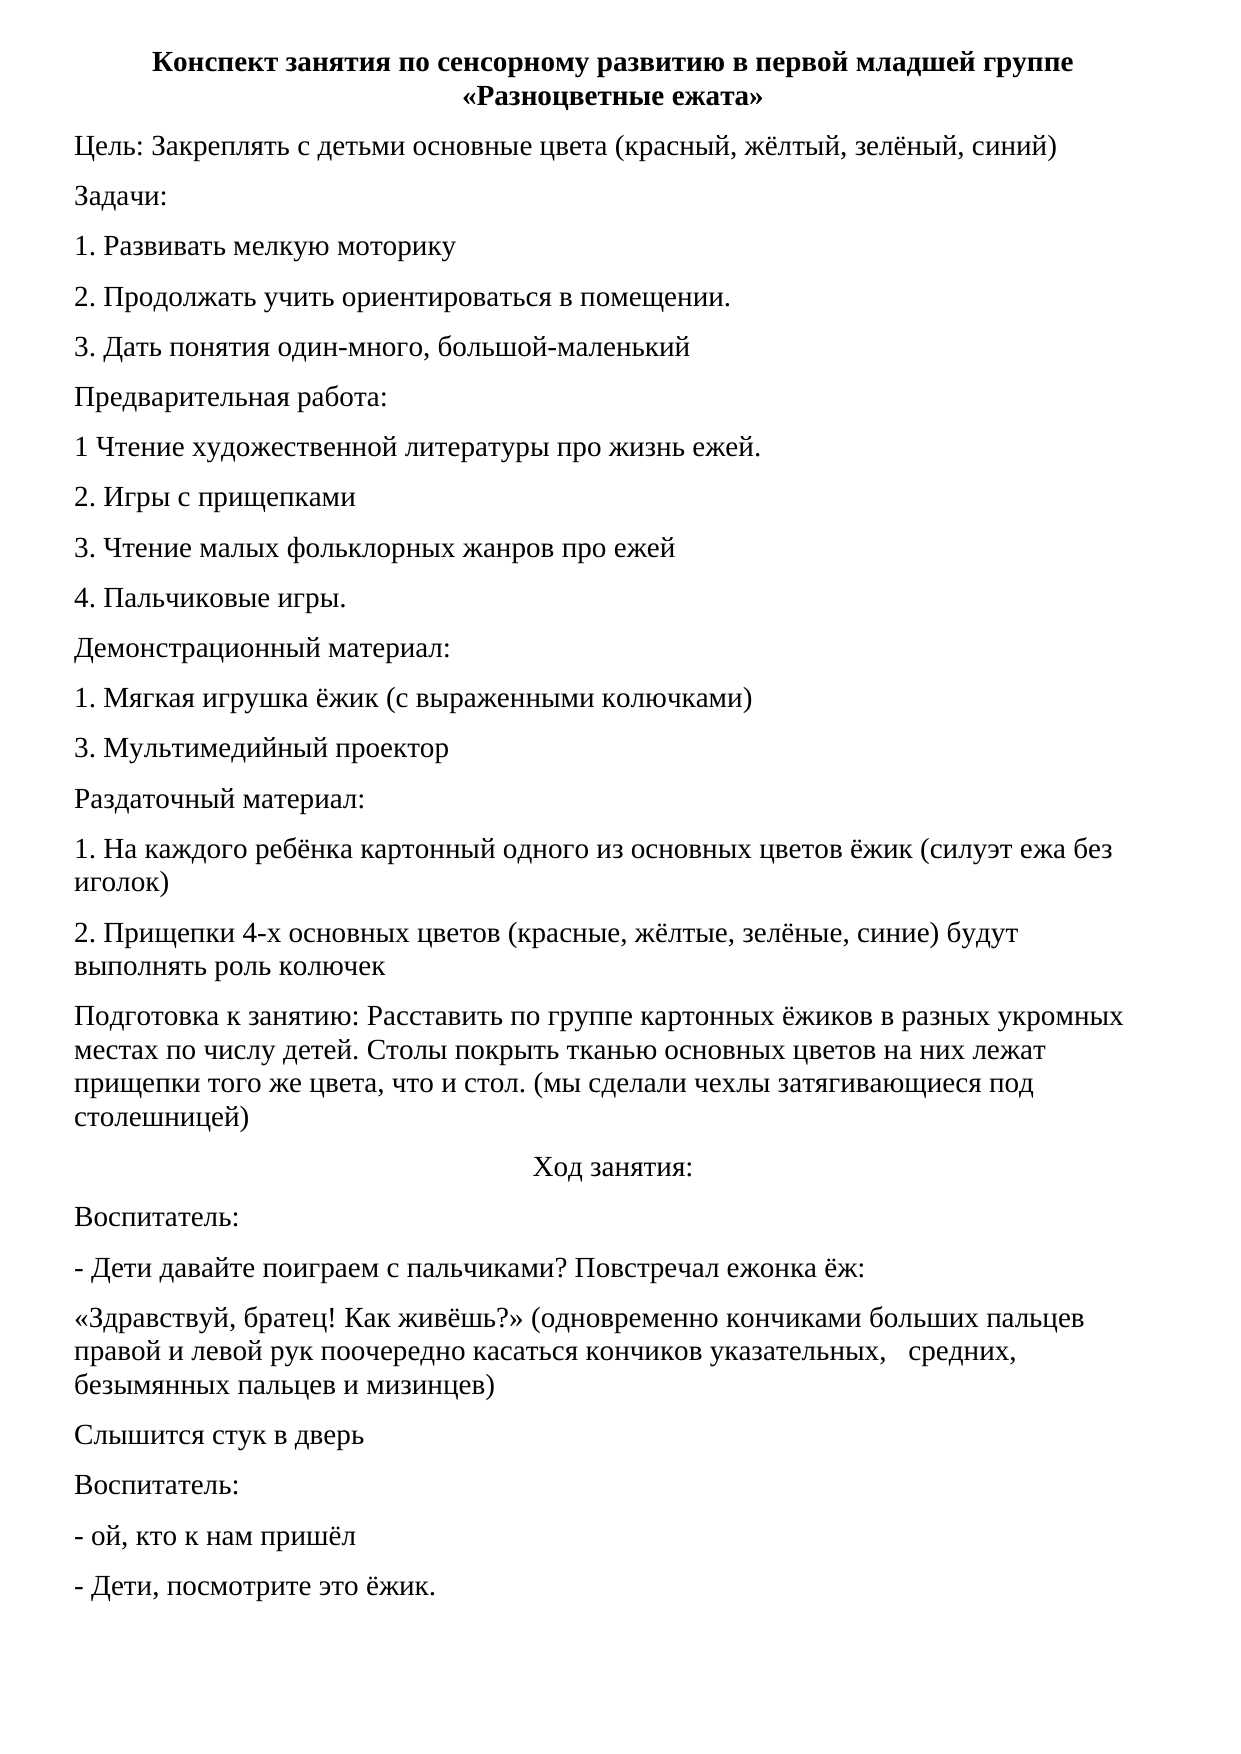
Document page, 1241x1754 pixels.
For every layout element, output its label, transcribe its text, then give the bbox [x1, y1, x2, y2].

text Ход занятия: [74, 1149, 1152, 1183]
text 2. Игры с прищепками [74, 479, 1152, 513]
text 4. Пальчиковые игры. [74, 580, 1152, 613]
text 3. Мультимедийный проектор [74, 731, 1152, 764]
text Раздаточный материал: [74, 781, 1152, 814]
text 1. Развивать мелкую моторику [74, 228, 1152, 262]
text Задачи: [74, 178, 1152, 212]
text Цель: Закреплять с детьми основные цвета (красный, жёлтый, зелёный, синий) [74, 128, 1152, 162]
text Демонстрационный материал: [74, 630, 1152, 664]
text «Здравствуй, братец! Как живёшь?» (одновременно кончиками больших пальцев правой и левой рук поочередно касаться кончиков указательных, средних, безымянных пальцев и мизинцев) [74, 1300, 1152, 1401]
text Воспитатель: [74, 1467, 1152, 1501]
text 1 Чтение художественной литературы про жизнь ежей. [74, 429, 1152, 463]
text 3. Дать понятия один-много, большой-маленький [74, 329, 1152, 362]
text 3. Чтение малых фольклорных жанров про ежей [74, 530, 1152, 563]
text - Дети, посмотрите это ёжик. [74, 1568, 1152, 1601]
text Слышится стук в дверь [74, 1417, 1152, 1451]
text Воспитатель: [74, 1199, 1152, 1233]
text 1. Мягкая игрушка ёжик (с выраженными колючками) [74, 680, 1152, 714]
text Конспект занятия по сенсорному развитию в первой младшей группе «Разноцветные ежата» [74, 44, 1152, 111]
text Предварительная работа: [74, 379, 1152, 413]
text Подготовка к занятию: Расставить по группе картонных ёжиков в разных укромных местах по числу детей. Столы покрыть тканью основных цветов на них лежат прищепки того же цвета, что и стол. (мы сделали чехлы затягивающиеся под столешницей) [74, 998, 1152, 1133]
text - Дети давайте поиграем с пальчиками? Повстречал ежонка ёж: [74, 1250, 1152, 1283]
text 2. Продолжать учить ориентироваться в помещении. [74, 279, 1152, 312]
text 1. На каждого ребёнка картонный одного из основных цветов ёжик (силуэт ежа без иголок) [74, 831, 1152, 898]
text 2. Прищепки 4-х основных цветов (красные, жёлтые, зелёные, синие) будут выполнять роль колючек [74, 915, 1152, 982]
text - ой, кто к нам пришёл [74, 1518, 1152, 1551]
